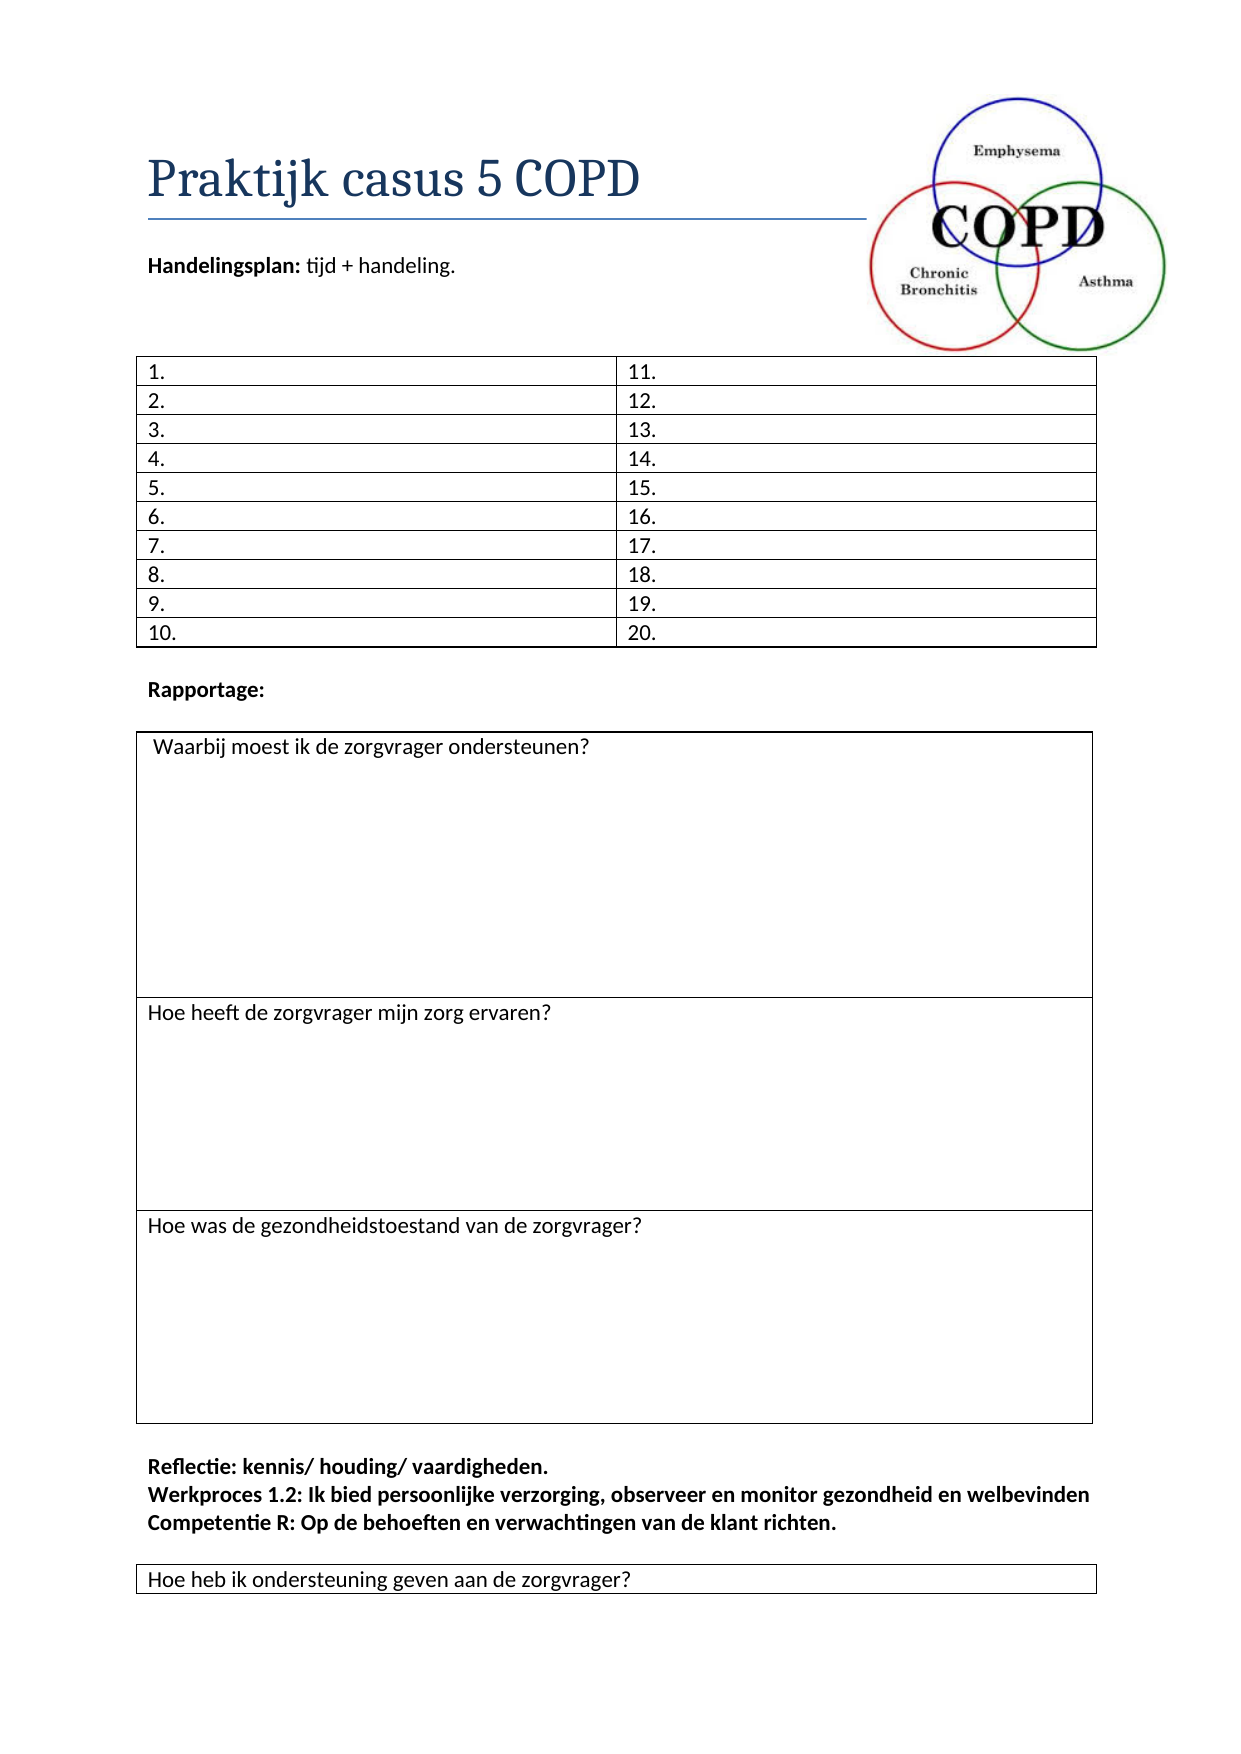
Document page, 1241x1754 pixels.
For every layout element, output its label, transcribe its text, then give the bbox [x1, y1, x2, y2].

table_cell Hoe heeft de zorgvrager mijn zorg ervaren? [137, 998, 1092, 1210]
table_cell 8. [137, 560, 616, 588]
table_cell 6. [137, 502, 616, 530]
table_cell 19. [617, 589, 1096, 617]
table_cell 7. [137, 531, 616, 559]
table_cell 4. [137, 444, 616, 472]
table_header 1. [137, 357, 616, 385]
table_cell 14. [617, 444, 1096, 472]
picture [866, 94, 1169, 356]
table_cell 5. [137, 473, 616, 501]
title Praktijk casus 5 COPD [148, 148, 866, 218]
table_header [137, 1565, 1096, 1593]
table_cell 16. [617, 502, 1096, 530]
table_header Waarbij moest ik de zorgvrager ondersteunen? [137, 733, 1092, 997]
table_cell 3. [137, 415, 616, 443]
table_cell 20. [617, 618, 1096, 646]
table_cell 15. [617, 473, 1096, 501]
table_header 11. [617, 357, 1096, 385]
table_cell 17. [617, 531, 1096, 559]
text Handelingsplan: tijd + handeling. [148, 252, 866, 279]
table_cell 9. [137, 589, 616, 617]
text Rapportage: [148, 675, 1093, 703]
table_cell 13. [617, 415, 1096, 443]
table_cell 10. [137, 618, 616, 646]
table_cell 18. [617, 560, 1096, 588]
text Reflectie: kennis/ houding/ vaardigheden. Werkproces 1.2: Ik bied persoonlijke verzorging, observeer en monitor gezondheid en welbevinden Competentie R: Op de behoeften en verwachtingen van de klant richten. [148, 1452, 1093, 1536]
table_cell 2. [137, 386, 616, 414]
table_cell Hoe was de gezondheidstoestand van de zorgvrager? [137, 1211, 1092, 1423]
table_cell 12. [617, 386, 1096, 414]
